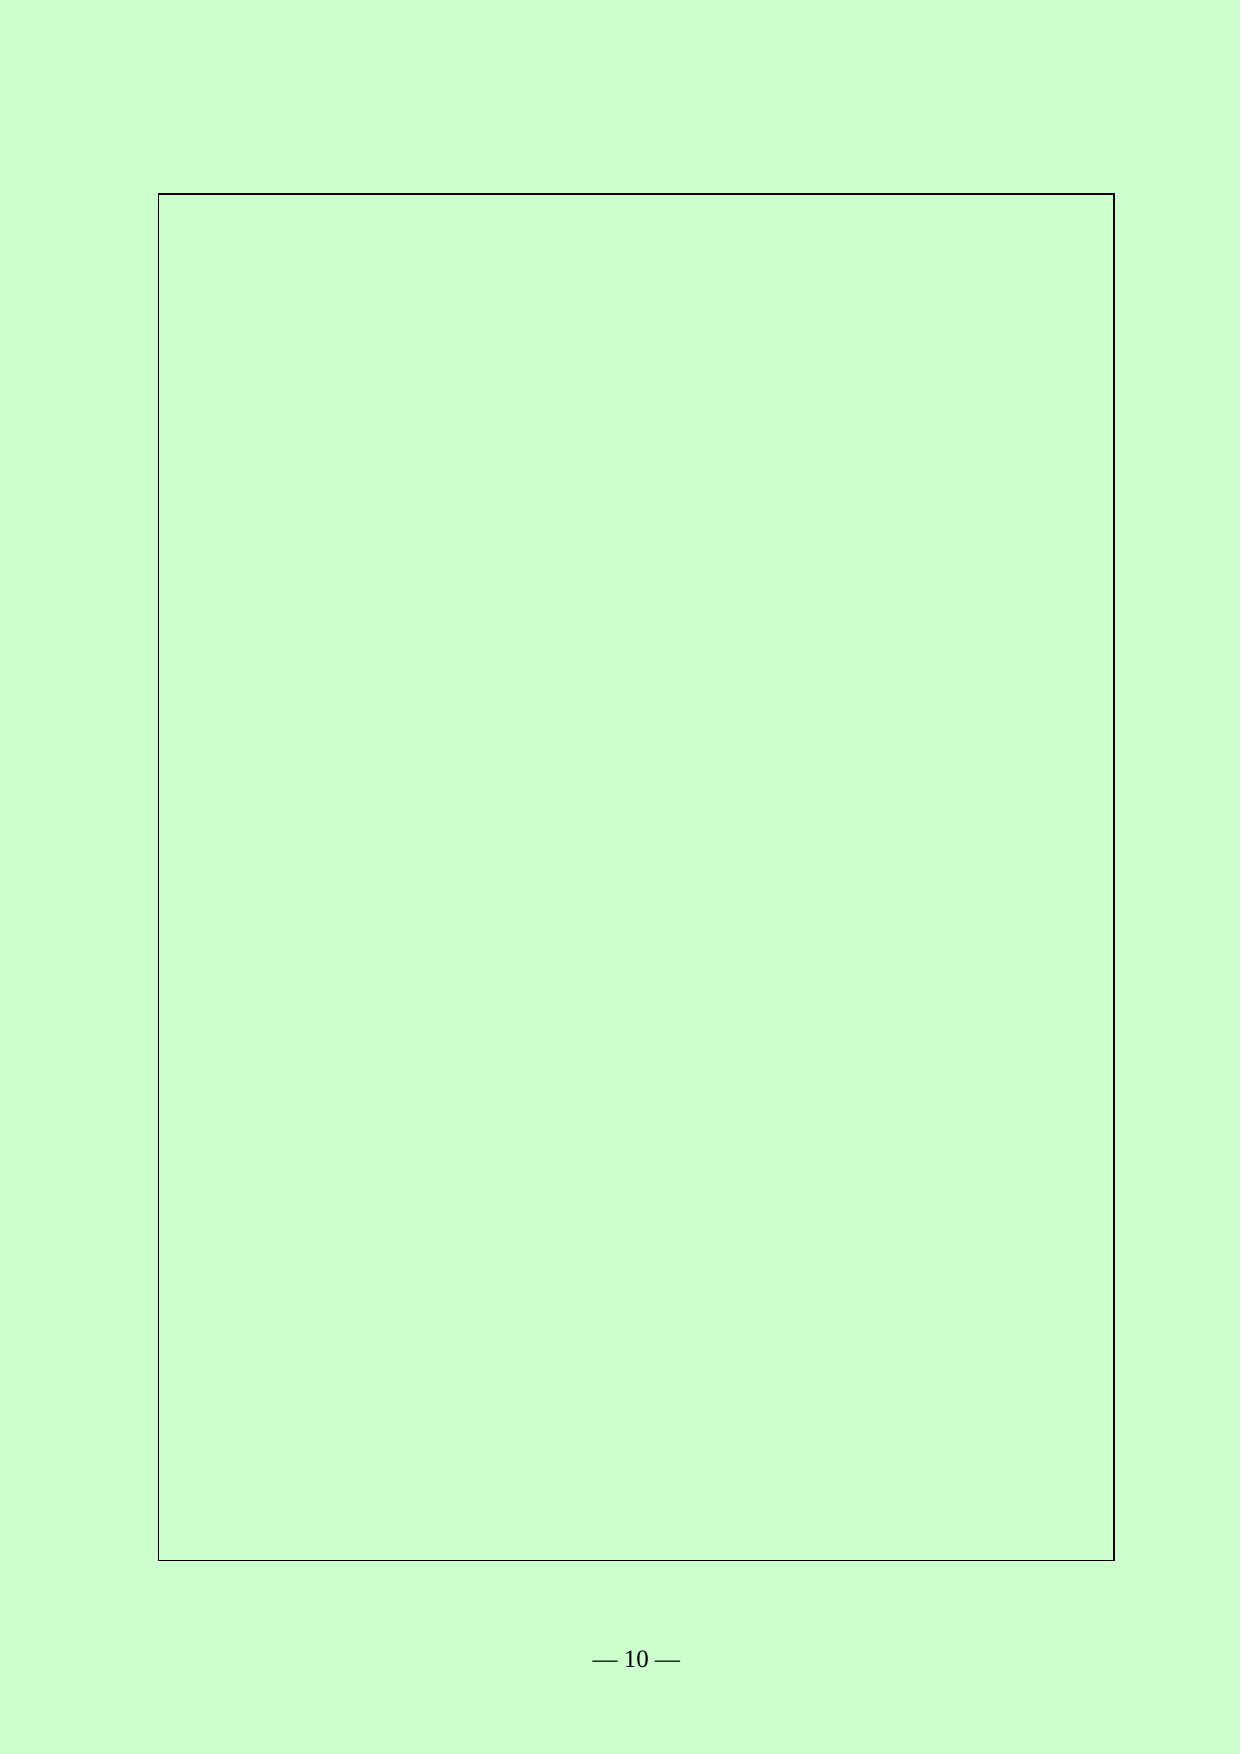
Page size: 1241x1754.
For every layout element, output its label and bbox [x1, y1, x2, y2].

table_cell [159, 195, 1113, 1559]
